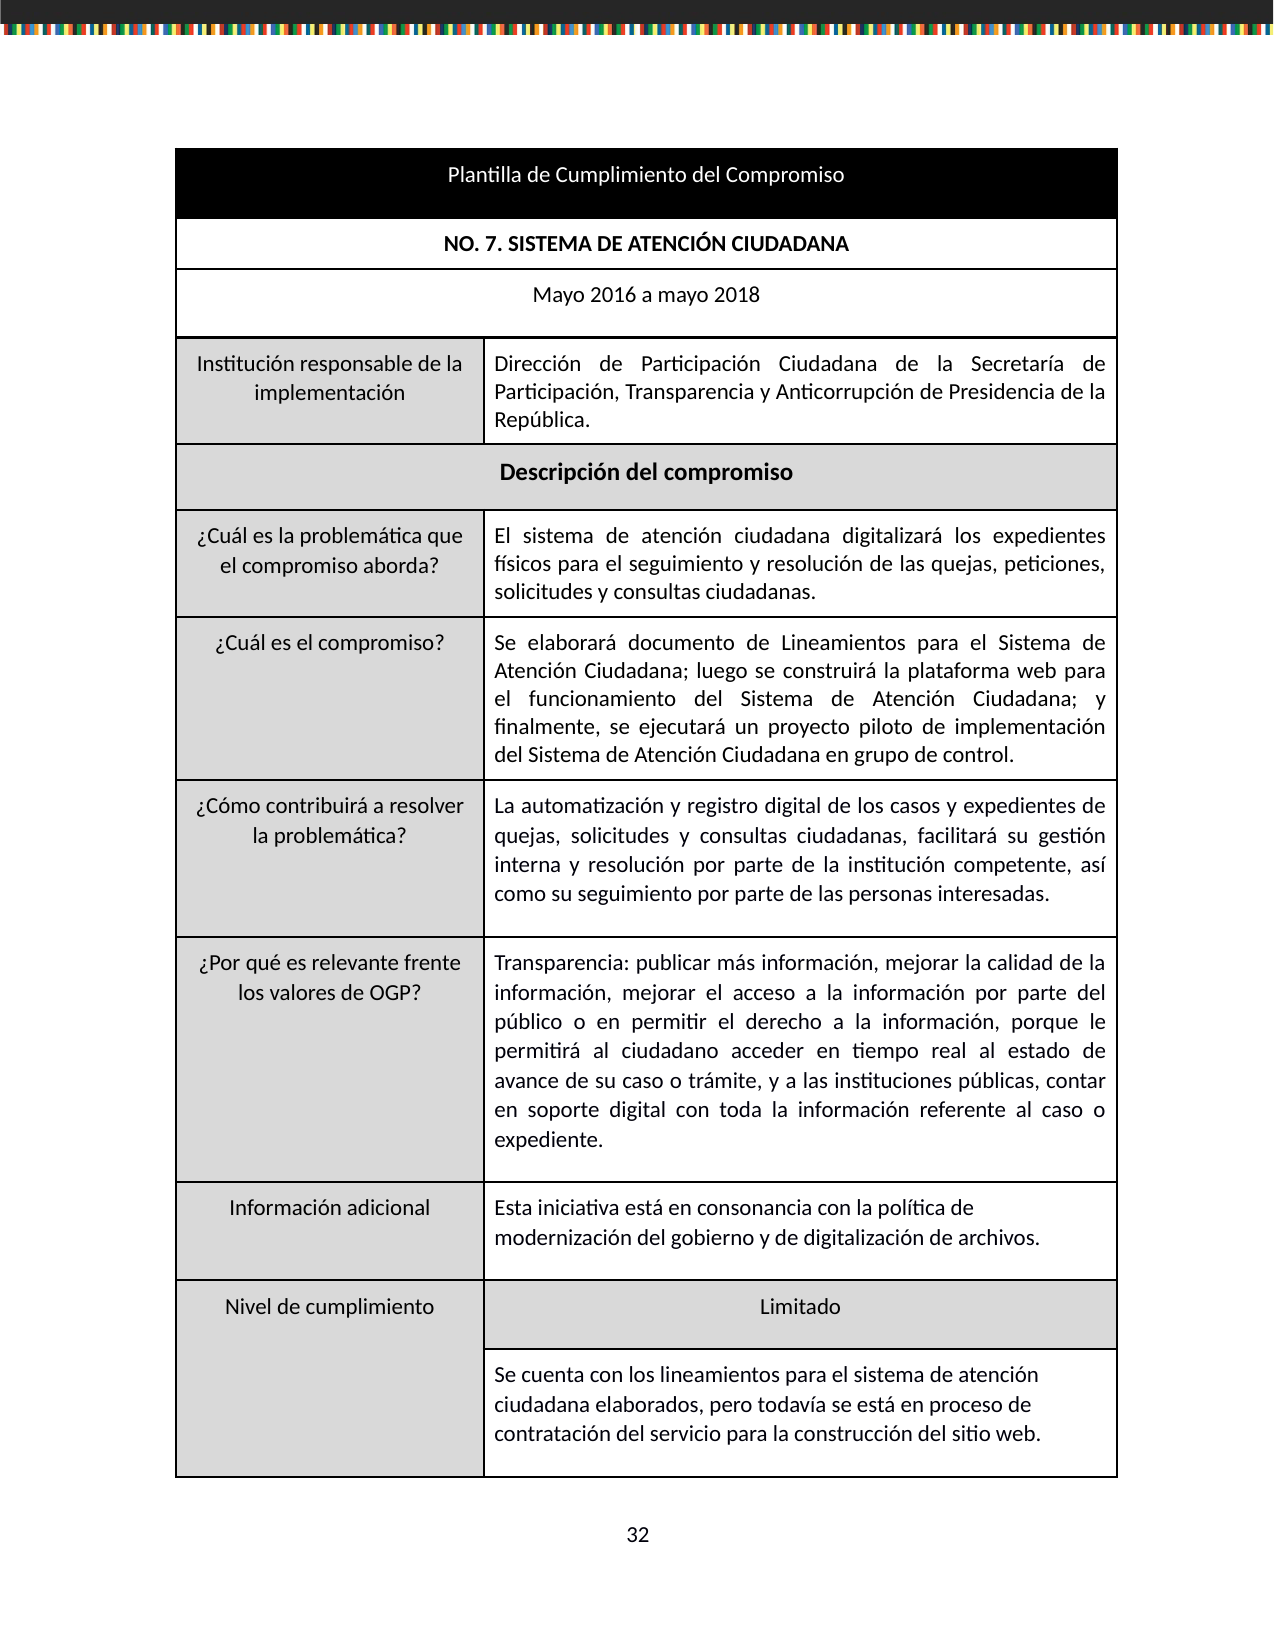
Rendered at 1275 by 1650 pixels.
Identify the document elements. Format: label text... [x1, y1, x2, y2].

table_cell Institución responsable de la implementación [177, 339, 483, 443]
table_cell Mayo 2016 a mayo 2018 [177, 270, 1116, 336]
table_cell Dirección de Participación Ciudadana de la Secretaría de Participación, Transparencia y Anticorrupción de Presidencia de la República. [485, 339, 1116, 443]
table_header Plantilla de Cumplimiento del Compromiso [177, 150, 1116, 217]
table_cell Se elaborará documento de Lineamientos para el Sistema de Atención Ciudadana; luego se construirá la plataforma web para el funcionamiento del Sistema de Atención Ciudadana; y finalmente, se ejecutará un proyecto piloto de implementación del Sistema de Atención Ciudadana en grupo de control. [485, 618, 1116, 779]
table_cell Descripción del compromiso [177, 445, 1116, 509]
table_cell ¿Cuál es la problemática que el compromiso aborda? [177, 511, 483, 616]
table_cell Limitado [485, 1281, 1116, 1348]
table_cell Transparencia: publicar más información, mejorar la calidad de la información, mejorar el acceso a la información por parte del público o en permitir el derecho a la información, porque le permitirá al ciudadano acceder en tiempo real al estado de avance de su caso o trámite, y a las instituciones públicas, contar en soporte digital con toda la información referente al caso o expediente. [485, 938, 1116, 1181]
table_cell ¿Cómo contribuirá a resolver la problemática? [177, 781, 483, 936]
table_cell NO. 7. SISTEMA DE ATENCIÓN CIUDADANA [177, 219, 1116, 267]
table_cell El sistema de atención ciudadana digitalizará los expedientes físicos para el seguimiento y resolución de las quejas, peticiones, solicitudes y consultas ciudadanas. [485, 511, 1116, 616]
table_cell La automatización y registro digital de los casos y expedientes de quejas, solicitudes y consultas ciudadanas, facilitará su gestión interna y resolución por parte de la institución competente, así como su seguimiento por parte de las personas interesadas. [485, 781, 1116, 936]
table_cell ¿Cuál es el compromiso? [177, 618, 483, 779]
table_cell ¿Por qué es relevante frente los valores de OGP? [177, 938, 483, 1181]
table_cell Esta iniciativa está en consonancia con la política de modernización del gobierno y de digitalización de archivos. [485, 1183, 1116, 1279]
table_cell Se cuenta con los lineamientos para el sistema de atención ciudadana elaborados, pero todavía se está en proceso de contratación del servicio para la construcción del sitio web. [485, 1350, 1116, 1476]
table_cell Información adicional [177, 1183, 483, 1279]
table_cell Nivel de cumplimiento [177, 1281, 483, 1476]
